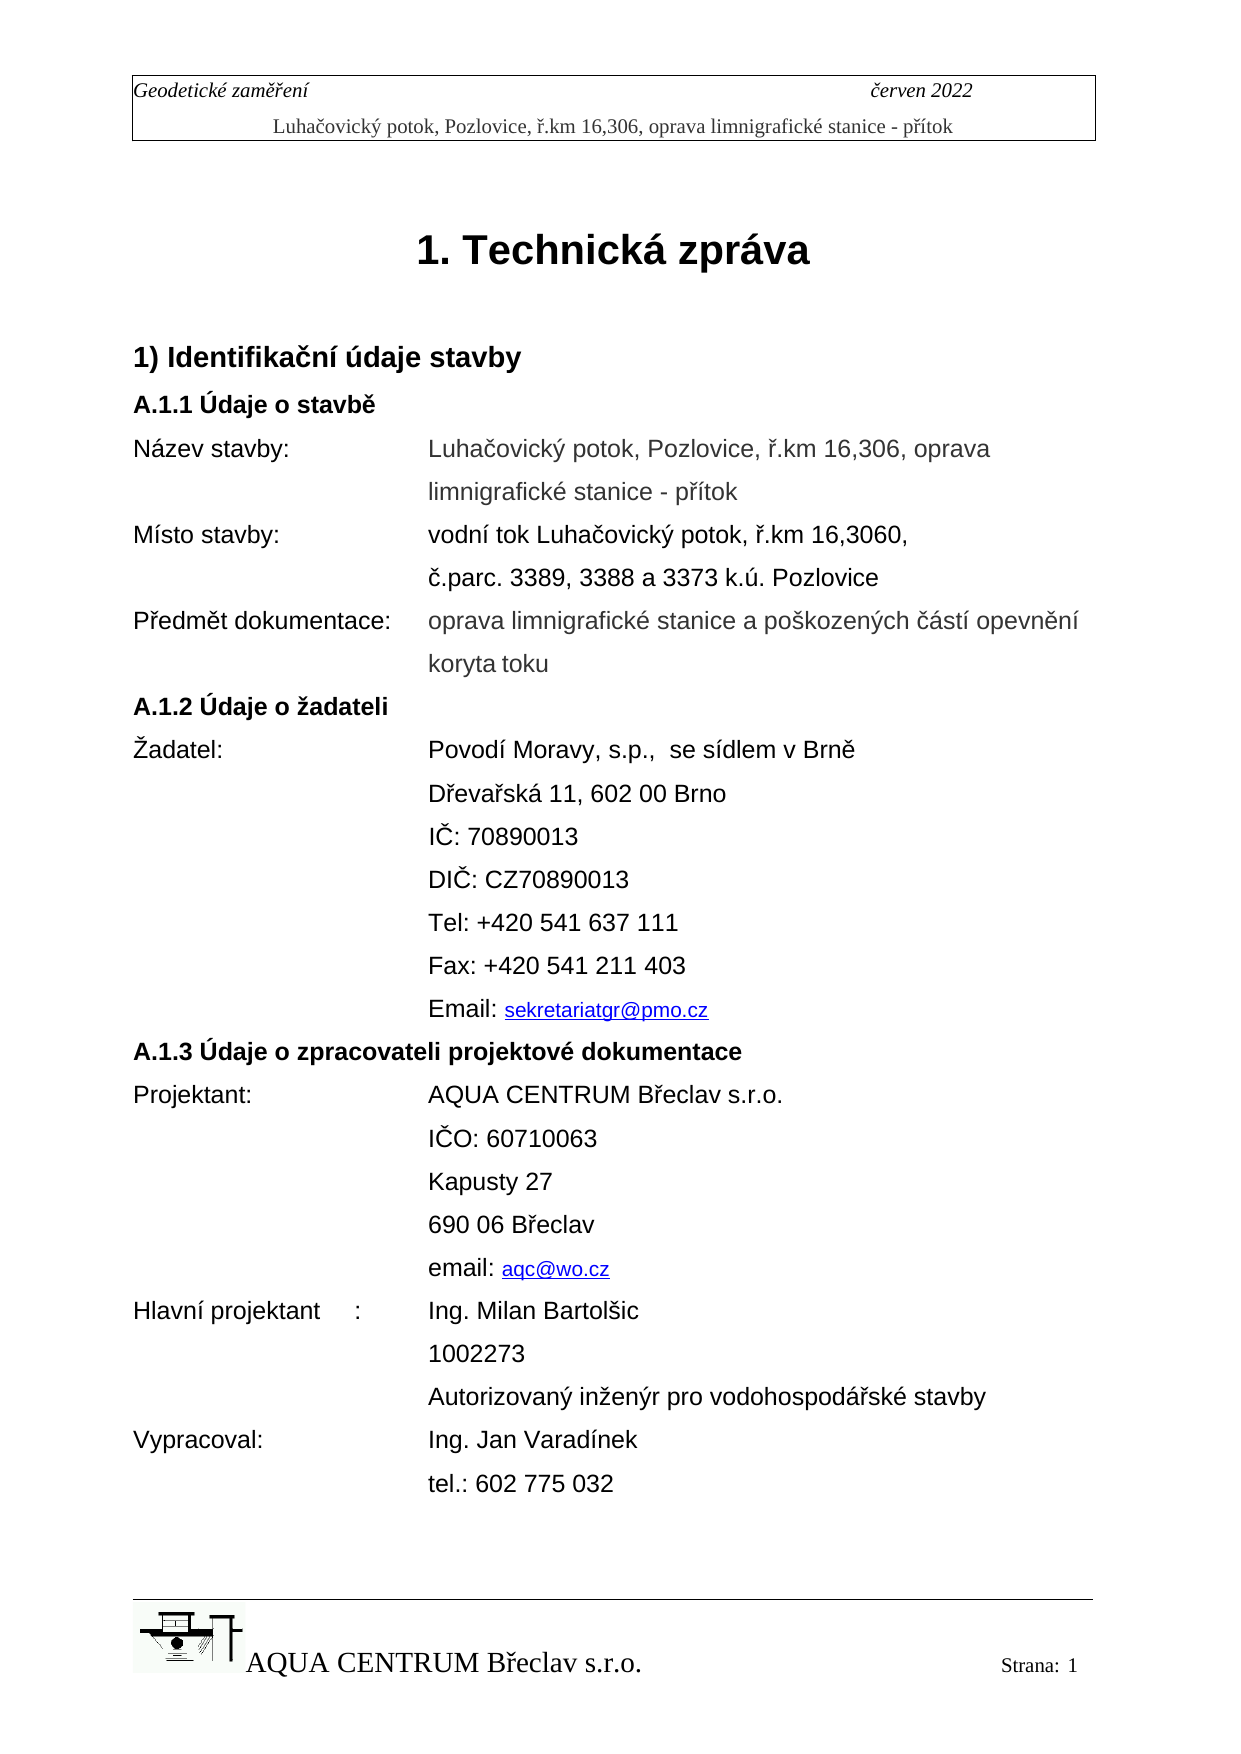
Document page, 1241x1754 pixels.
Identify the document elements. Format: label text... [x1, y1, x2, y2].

text A.1.1 Údaje o stavbě [133, 391, 1093, 419]
subtitle 1. Technická zpráva [133, 225, 1093, 273]
text Dřevařská 11, 602 00 Brno [354, 779, 1093, 807]
text Hlavní projektant : Ing. Milan Bartolšic [133, 1296, 1093, 1325]
text Název stavby: Luhačovický potok, Pozlovice, ř.km 16,306, oprava limnigrafické stanice - přítok [133, 434, 1093, 506]
text 1002273 [133, 1339, 1093, 1368]
text Místo stavby: vodní tok Luhačovický potok, ř.km 16,3060, [133, 520, 1093, 549]
text Žadatel: Povodí Moravy, s.p., se sídlem v Brně [133, 736, 1093, 764]
text Vypracoval: Ing. Jan Varadínek [133, 1426, 1093, 1454]
text 690 06 Břeclav [133, 1210, 1093, 1239]
text Autorizovaný inženýr pro vodohospodářské stavby [133, 1382, 1093, 1411]
text Email: sekretariatgr@pmo.cz [133, 994, 1093, 1023]
text č.parc. 3389, 3388 a 3373 k.ú. Pozlovice [133, 563, 1093, 592]
text Předmět dokumentace: oprava limnigrafické stanice a poškozených částí opevnění koryta toku [133, 606, 1093, 678]
subtitle Kapusty 27 [133, 1167, 1093, 1196]
text IČ: 70890013 DIČ: CZ70890013 Tel: +420 541 637 111 Fax: +420 541 211 403 [428, 822, 1093, 980]
text Projektant: AQUA CENTRUM Břeclav s.r.o. [133, 1081, 1093, 1109]
picture [132, 1602, 246, 1673]
text 1) Identifikační údaje stavby [133, 340, 1093, 374]
text IČO: 60710063 [133, 1124, 1093, 1152]
text A.1.2 Údaje o žadateli [133, 692, 1093, 721]
text A.1.3 Údaje o zpracovateli projektové dokumentace [133, 1037, 1093, 1066]
text email: aqc@wo.cz [133, 1253, 1093, 1282]
text tel.: 602 775 032 [133, 1469, 1093, 1497]
